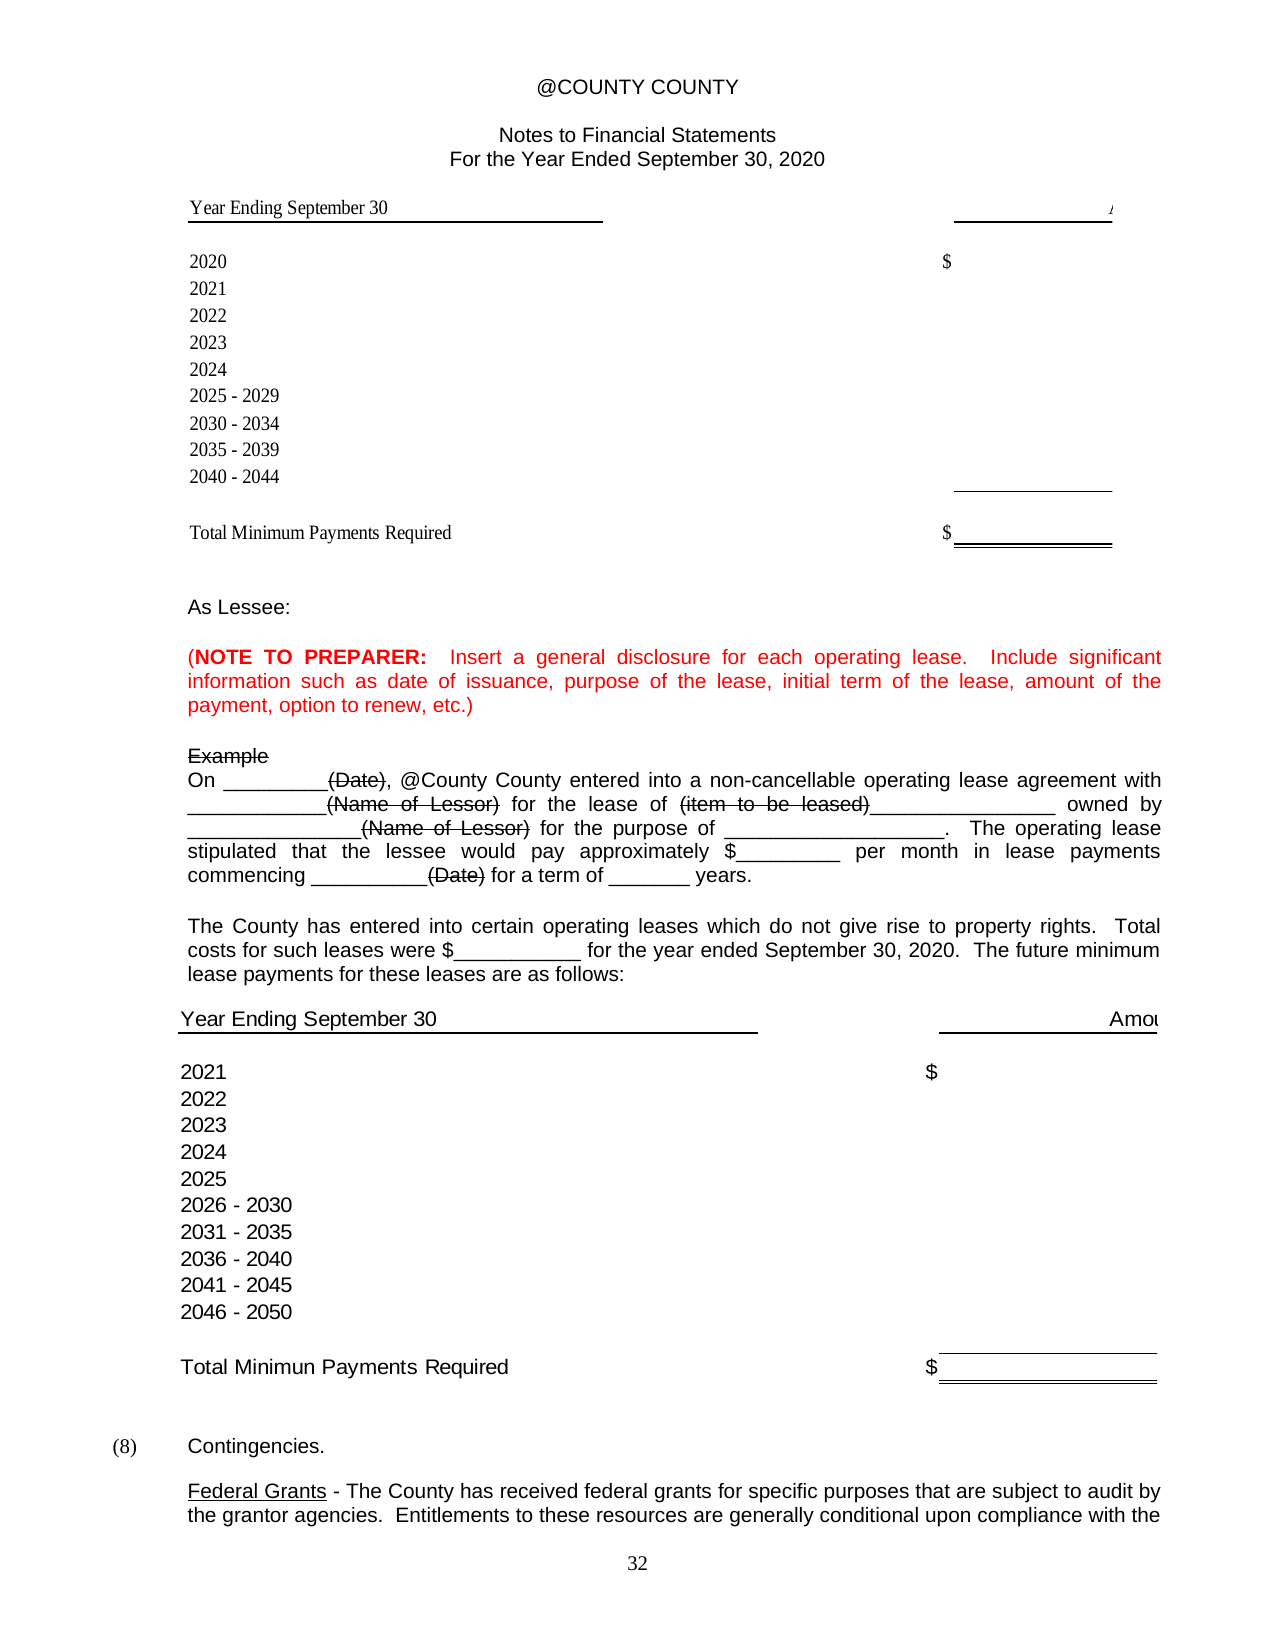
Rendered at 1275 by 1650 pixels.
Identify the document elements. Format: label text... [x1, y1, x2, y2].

list As Lessee: [187, 595, 1162, 619]
list The County has entered into certain operating leases which do not give rise to property rights. Total costs for such leases were $___________ for the year ended September 30, 2020. The future minimum lease payments for these leases are as follows: [187, 913, 1162, 985]
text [187, 1479, 1162, 1527]
list (NOTE TO PREPARER: Insert a general disclosure for each operating lease. Include significant information such as date of issuance, purpose of the lease, initial term of the lease, amount of the payment, option to renew, etc.) [187, 645, 1162, 717]
list Contingencies. [112, 1434, 1162, 1458]
list On _________(Date), @County County entered into a non-cancellable operating lease agreement with ____________(Name of Lessor) for the lease of (item to be leased)________________ owned by _______________(Name of Lessor) for the purpose of ___________________. The operating lease stipulated that the lessee would pay approximately $_________ per month in lease payments commencing __________(Date) for a term of _______ years. [187, 767, 1162, 887]
list Example [187, 743, 1162, 767]
